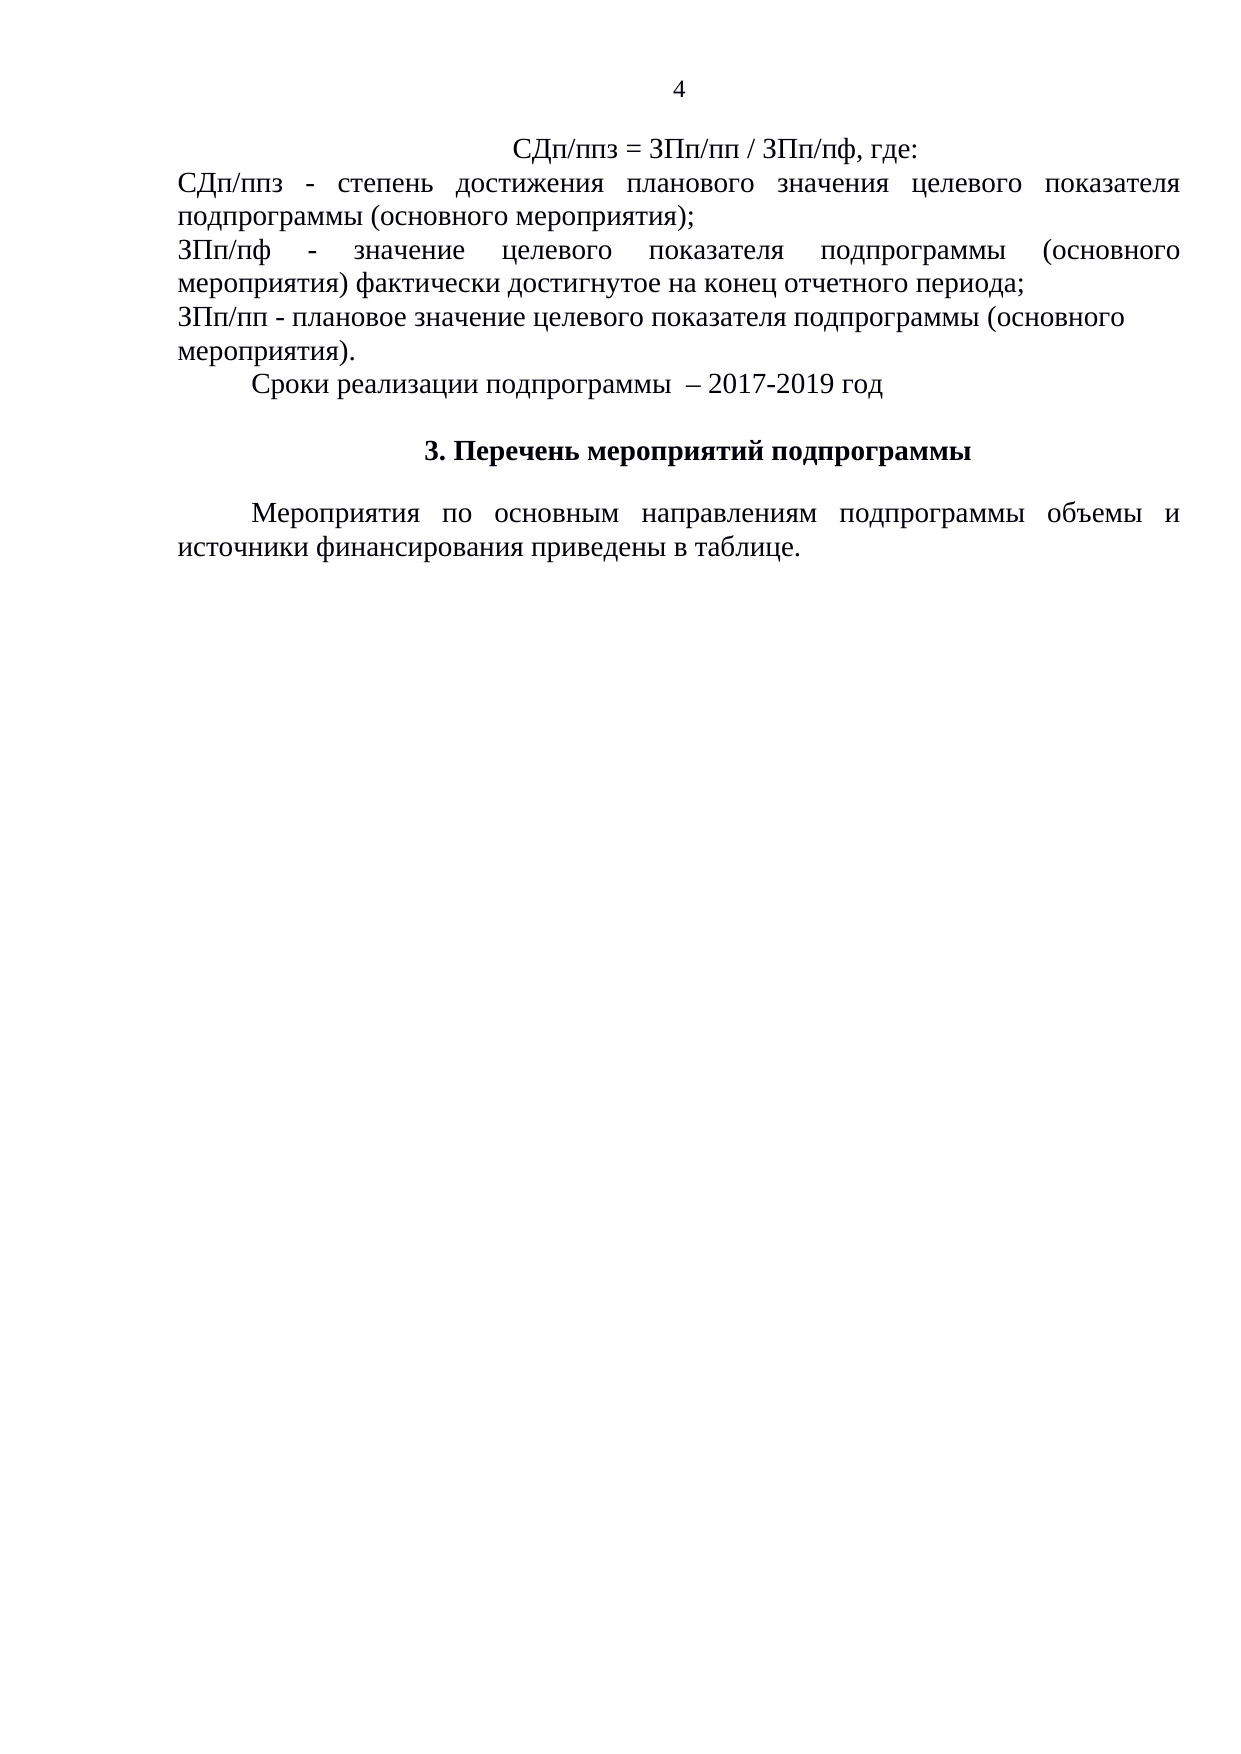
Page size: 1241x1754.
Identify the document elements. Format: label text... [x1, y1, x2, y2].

subtitle 3. Перечень мероприятий подпрограммы [215, 433, 1181, 467]
text СДп/ппз = ЗПп/пп / ЗПп/пф, где: [177, 131, 1181, 165]
text Мероприятия по основным направлениям подпрограммы объемы и источники финансирования приведены в таблице. [177, 496, 1181, 563]
text ЗПп/пп - плановое значение целевого показателя подпрограммы (основного мероприятия). [177, 299, 1181, 366]
text Сроки реализации подпрограммы – 2017-2019 год [177, 366, 1181, 400]
text ЗПп/пф - значение целевого показателя подпрограммы (основного мероприятия) фактически достигнутое на конец отчетного периода; [177, 232, 1181, 299]
text СДп/ппз - степень достижения планового значения целевого показателя подпрограммы (основного мероприятия); [177, 165, 1181, 232]
